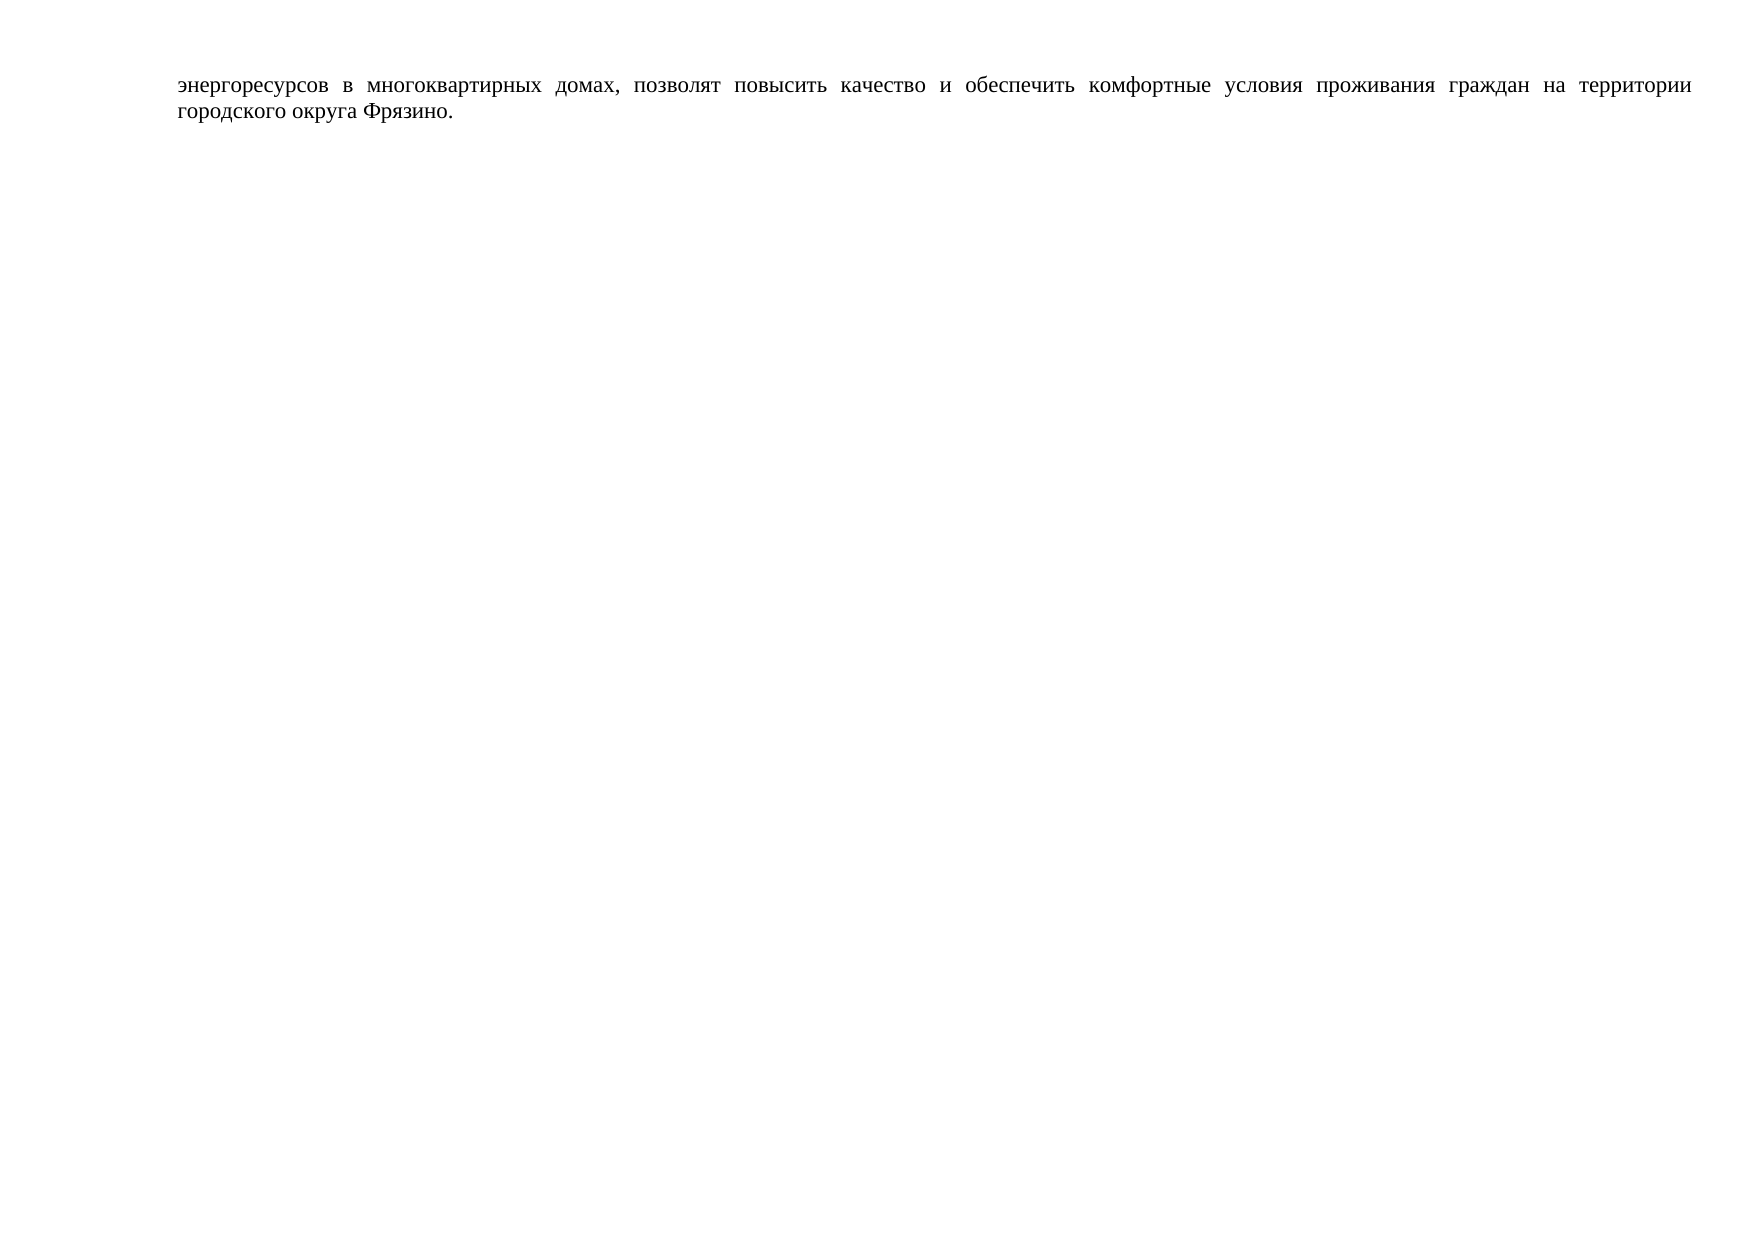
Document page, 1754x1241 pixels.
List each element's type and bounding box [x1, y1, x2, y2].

text [177, 71, 1695, 124]
